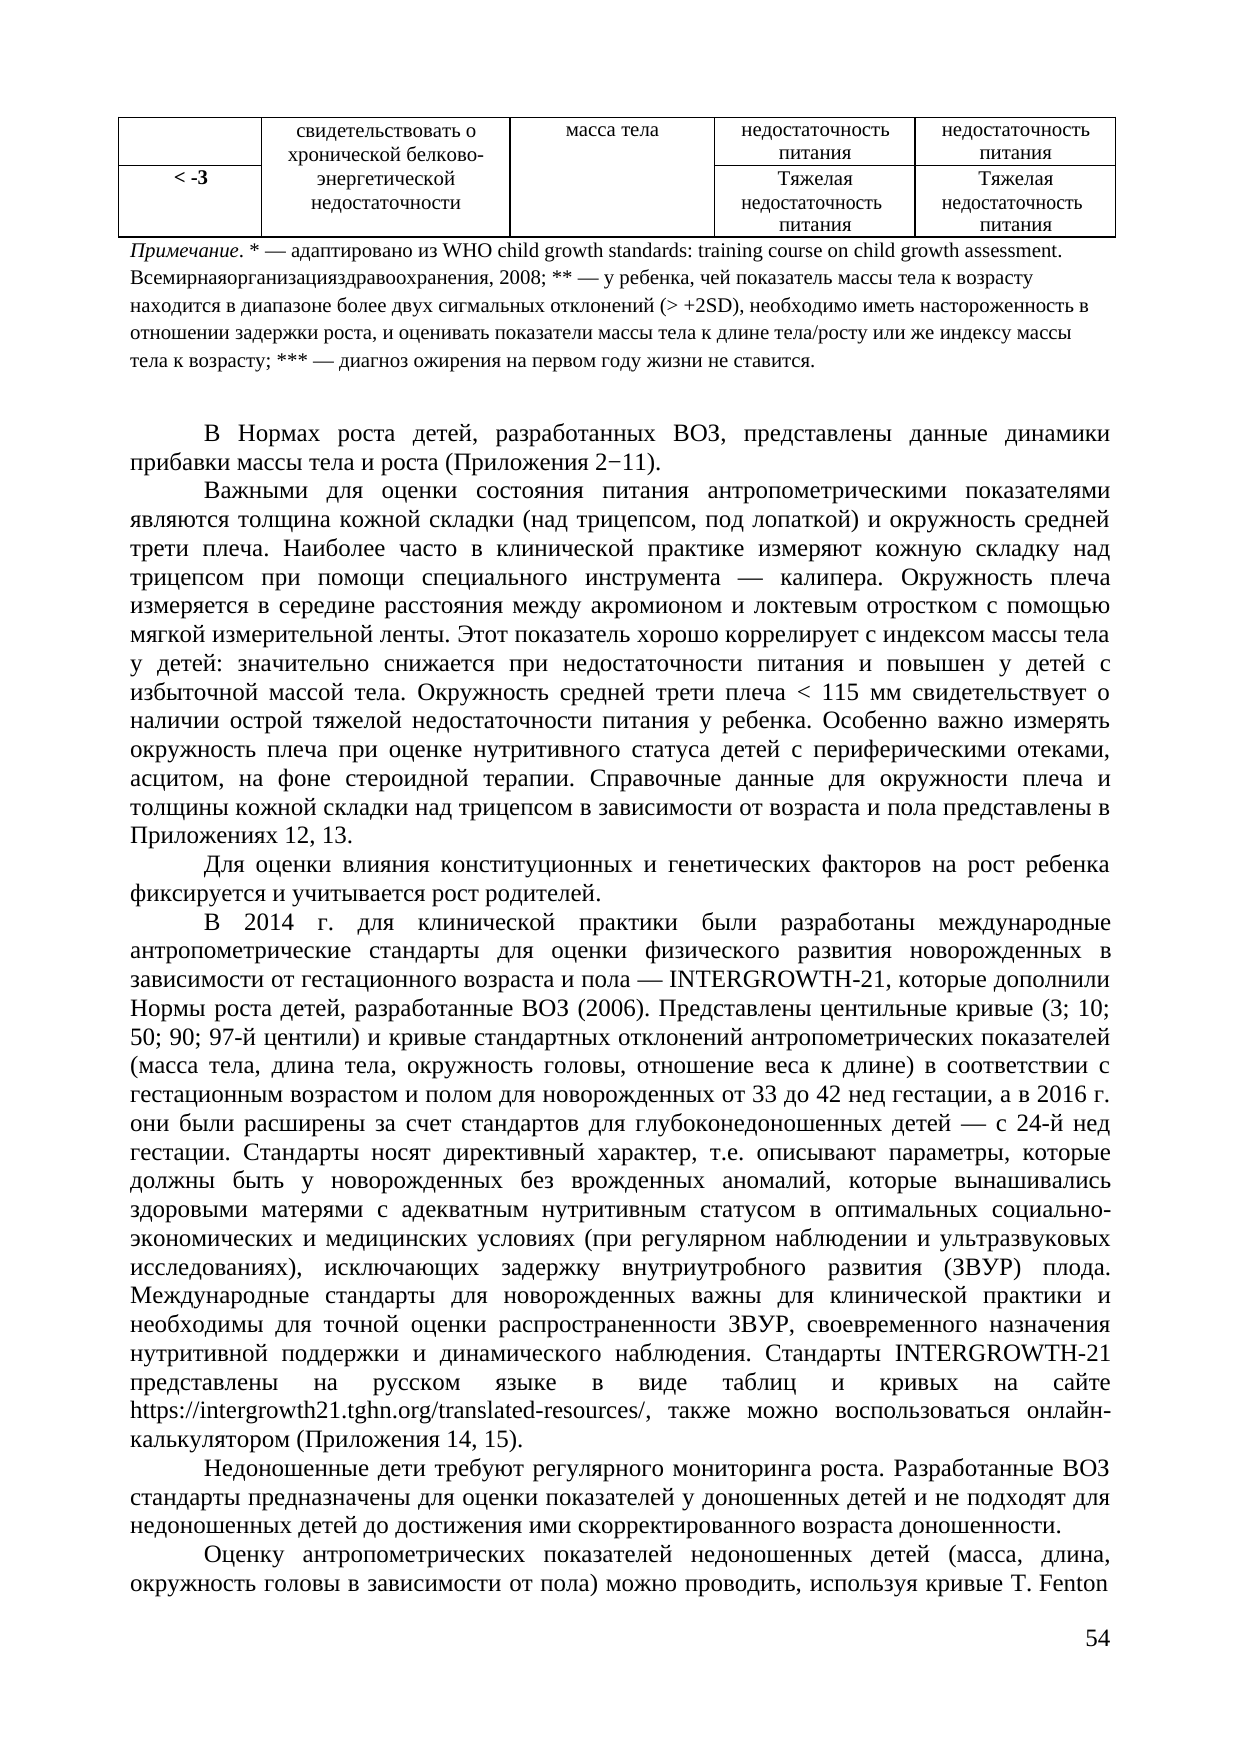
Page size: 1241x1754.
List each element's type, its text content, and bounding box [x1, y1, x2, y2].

text Недоношенные дети требуют регулярного мониторинга роста. Разработанные ВОЗ стандарты предназначены для оценки показателей у доношенных детей и не подходят для недоношенных детей до достижения ими скорректированного возраста доношенности. [130, 1453, 1111, 1539]
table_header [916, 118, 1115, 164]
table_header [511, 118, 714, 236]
table_header свидетельствовать о хронической белково- энергетической недостаточности [262, 118, 509, 236]
text Для оценки влияния конституционных и генетических факторов на рост ребенка фиксируется и учитывается рост родителей. [130, 849, 1111, 907]
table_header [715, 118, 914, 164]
text Примечание. * ― адаптировано из WHO child growth standards: training course on child growth assessment. Всемирнаяорганизацияздравоохранения, 2008; ** ― у ребенка, чей показатель массы тела к возрасту находится в диапазоне более двух сигмальных отклонений (> +2SD), необходимо иметь настороженность в отношении задержки роста, и оценивать показатели массы тела к длине тела/росту или же индексу массы тела к возрасту; *** ― диагноз ожирения на первом году жизни не ставится. [130, 238, 1091, 372]
text Важными для оценки состояния питания антропометрическими показателями являются толщина кожной складки (над трицепсом, под лопаткой) и окружность средней трети плеча. Наиболее часто в клинической практике измеряют кожную складку над трицепсом при помощи специального инструмента ― калипера. Окружность плеча измеряется в середине расстояния между акромионом и локтевым отростком с помощью мягкой измерительной ленты. Этот показатель хорошо коррелирует с индексом массы тела у детей: значительно снижается при недостаточности питания и повышен у детей с избыточной массой тела. Окружность средней трети плеча < 115 мм свидетельствует о наличии острой тяжелой недостаточности питания у ребенка. Особенно важно измерять окружность плеча при оценке нутритивного статуса детей с периферическими отеками, асцитом, на фоне стероидной терапии. Справочные данные для окружности плеча и толщины кожной складки над трицепсом в зависимости от возраста и пола представлены в Приложениях 12, 13. [130, 476, 1111, 849]
text В Нормах роста детей, разработанных ВОЗ, представлены данные динамики прибавки массы тела и роста (Приложения 2−11). [130, 418, 1111, 476]
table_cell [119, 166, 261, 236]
text Оценку антропометрических показателей недоношенных детей (масса, длина, окружность головы в зависимости от пола) можно проводить, используя кривые Т. Fenton [130, 1539, 1111, 1597]
text В 2014 г. для клинической практики были разработаны международные антропометрические стандарты для оценки физического развития новорожденных в зависимости от гестационного возраста и пола ― INTERGROWTH-21, которые дополнили Нормы роста детей, разработанные ВОЗ (2006). Представлены центильные кривые (3; 10; 50; 90; 97-й центили) и кривые стандартных отклонений антропометрических показателей (масса тела, длина тела, окружность головы, отношение веса к длине) в соответствии с гестационным возрастом и полом для новорожденных от 33 до 42 нед гестации, а в 2016 г. они были расширены за счет стандартов для глубоконедоношенных детей ― с 24-й нед гестации. Стандарты носят директивный характер, т.е. описывают параметры, которые должны быть у новорожденных без врожденных аномалий, которые вынашивались здоровыми матерями с адекватным нутритивным статусом в оптимальных социально- экономических и медицинских условиях (при регулярном наблюдении и ультразвуковых исследованиях), исключающих задержку внутриутробного развития (ЗВУР) плода. Международные стандарты для новорожденных важны для клинической практики и необходимы для точной оценки распространенности ЗВУР, своевременного назначения нутритивной поддержки и динамического наблюдения. Стандарты INTERGROWTH-21 представлены на русском языке в виде таблиц и кривых на сайте https://intergrowth21.tghn.org/translated-resources/, также можно воспользоваться онлайн- калькулятором (Приложения 14, 15). [130, 907, 1111, 1453]
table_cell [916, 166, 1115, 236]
table_header [119, 118, 261, 164]
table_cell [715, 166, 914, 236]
